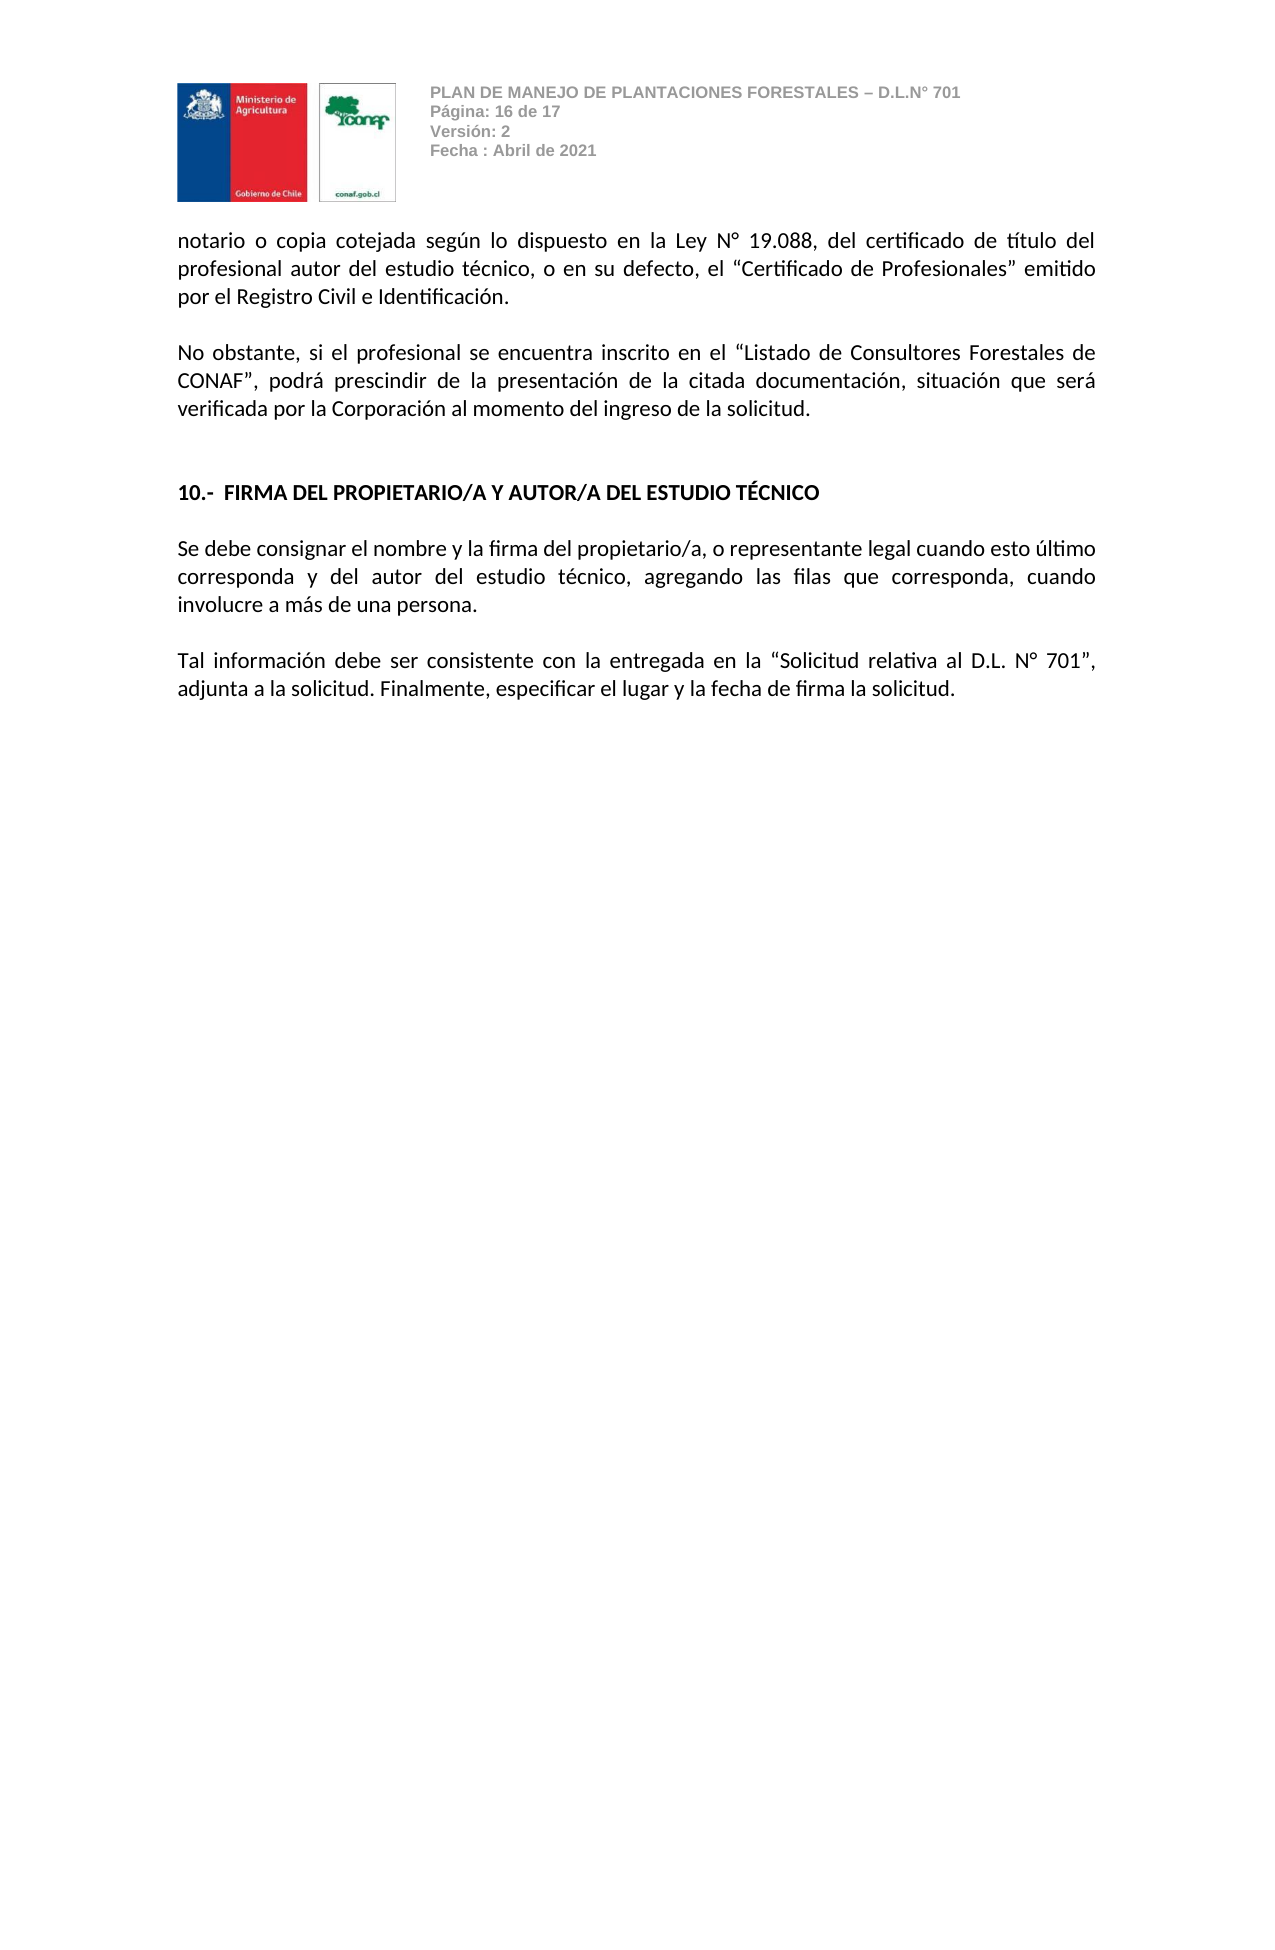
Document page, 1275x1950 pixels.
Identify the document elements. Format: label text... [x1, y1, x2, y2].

text No obstante, si el profesional se encuentra inscrito en el “Listado de Consultores Forestales de CONAF”, podrá prescindir de la presentación de la citada documentación, situación que será verificada por la Corporación al momento del ingreso de la solicitud. [177, 338, 1098, 422]
text Se debe consignar el nombre y la firma del propietario/a, o representante legal cuando esto último corresponda y del autor del estudio técnico, agregando las filas que corresponda, cuando involucre a más de una persona. [177, 534, 1098, 618]
text 10.- FIRMA DEL PROPIETARIO/A Y AUTOR/A DEL ESTUDIO TÉCNICO [177, 478, 1098, 506]
text Tal información debe ser consistente con la entregada en la “Solicitud relativa al D.L. N° 701”, adjunta a la solicitud. Finalmente, especificar el lugar y la fecha de firma la solicitud. [177, 646, 1098, 702]
picture [177, 83, 396, 202]
